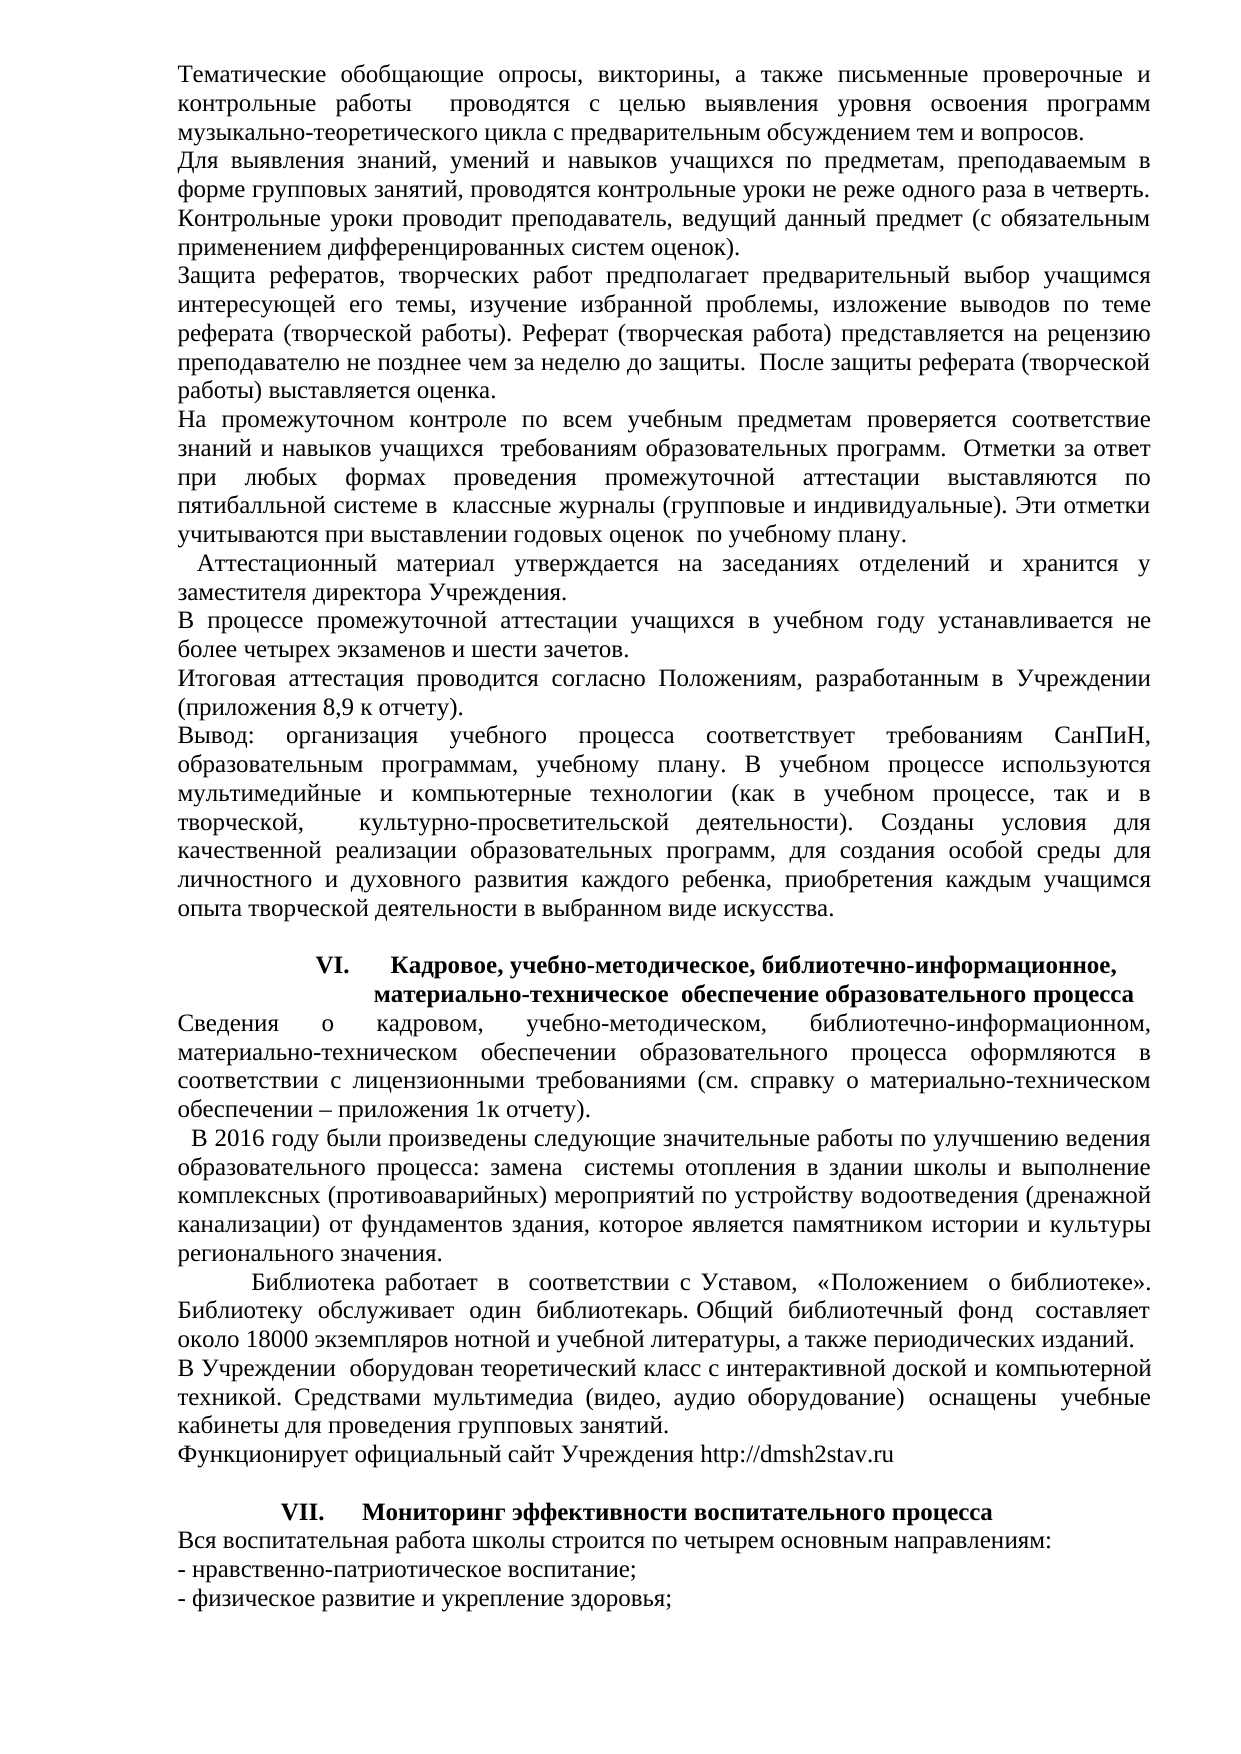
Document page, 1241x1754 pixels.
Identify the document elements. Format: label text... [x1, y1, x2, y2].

text На промежуточном контроле по всем учебным предметам проверяется соответствие знаний и навыков учащихся требованиям образовательных программ. Отметки за ответ при любых формах проведения промежуточной аттестации выставляются по пятибалльной системе в классные журналы (групповые и индивидуальные). Эти отметки учитываются при выставлении годовых оценок по учебному плану. [177, 404, 1152, 548]
text - физическое развитие и укрепление здоровья; [177, 1583, 1152, 1612]
text Аттестационный материал утверждается на заседаниях отделений и хранится у заместителя директора Учреждения. [177, 548, 1152, 605]
text В процессе промежуточной аттестации учащихся в учебном году устанавливается не более четырех экзаменов и шести зачетов. [177, 605, 1152, 663]
text Вся воспитательная работа школы строится по четырем основным направлениям: [177, 1525, 1152, 1554]
text В 2016 году были произведены следующие значительные работы по улучшению ведения образовательного процесса: замена системы отопления в здании школы и выполнение комплексных (противоаварийных) мероприятий по устройству водоотведения (дренажной канализации) от фундаментов здания, которое является памятником истории и культуры регионального значения. [177, 1123, 1152, 1267]
text Для выявления знаний, умений и навыков учащихся по предметам, преподаваемым в форме групповых занятий, проводятся контрольные уроки не реже одного раза в четверть. Контрольные уроки проводит преподаватель, ведущий данный предмет (с обязательным применением дифференцированных систем оценок). [177, 145, 1152, 260]
text Сведения о кадровом, учебно-методическом, библиотечно-информационном, материально-техническом обеспечении образовательного процесса оформляются в соответствии с лицензионными требованиями (см. справку о материально-техническом обеспечении – приложения 1к отчету). [177, 1008, 1152, 1123]
text Вывод: организация учебного процесса соответствует требованиям СанПиН, образовательным программам, учебному плану. В учебном процессе используются мультимедийные и компьютерные технологии (как в учебном процессе, так и в творческой, культурно-просветительской деятельности). Созданы условия для качественной реализации образовательных программ, для создания особой среды для личностного и духовного развития каждого ребенка, приобретения каждым учащимся опыта творческой деятельности в выбранном виде искусства. [177, 720, 1152, 922]
list Мониторинг эффективности воспитательного процесса [281, 1497, 1152, 1525]
list Кадровое, учебно-методическое, библиотечно-информационное, [281, 950, 1152, 979]
text Библиотека работает в соответствии с Уставом, «Положением о библиотеке». Библиотеку обслуживает один библиотекарь. Общий библиотечный фонд составляет около 18000 экземпляров нотной и учебной литературы, а также периодических изданий. [177, 1267, 1152, 1353]
text Тематические обобщающие опросы, викторины, а также письменные проверочные и контрольные работы проводятся с целью выявления уровня освоения программ музыкально-теоретического цикла с предварительным обсуждением тем и вопросов. [177, 59, 1152, 145]
text В Учреждении оборудован теоретический класс с интерактивной доской и компьютерной техникой. Средствами мультимедиа (видео, аудио оборудование) оснащены учебные кабинеты для проведения групповых занятий. [177, 1353, 1152, 1439]
text Итоговая аттестация проводится согласно Положениям, разработанным в Учреждении (приложения 8,9 к отчету). [177, 663, 1152, 720]
text материально-техническое обеспечение образовательного процесса [356, 979, 1152, 1008]
text Функционирует официальный сайт Учреждения http://dmsh2stav.ru [177, 1439, 1152, 1468]
text Защита рефератов, творческих работ предполагает предварительный выбор учащимся интересующей его темы, изучение избранной проблемы, изложение выводов по теме реферата (творческой работы). Реферат (творческая работа) представляется на рецензию преподавателю не позднее чем за неделю до защиты. После защиты реферата (творческой работы) выставляется оценка. [177, 260, 1152, 404]
text - нравственно-патриотическое воспитание; [177, 1554, 1152, 1583]
